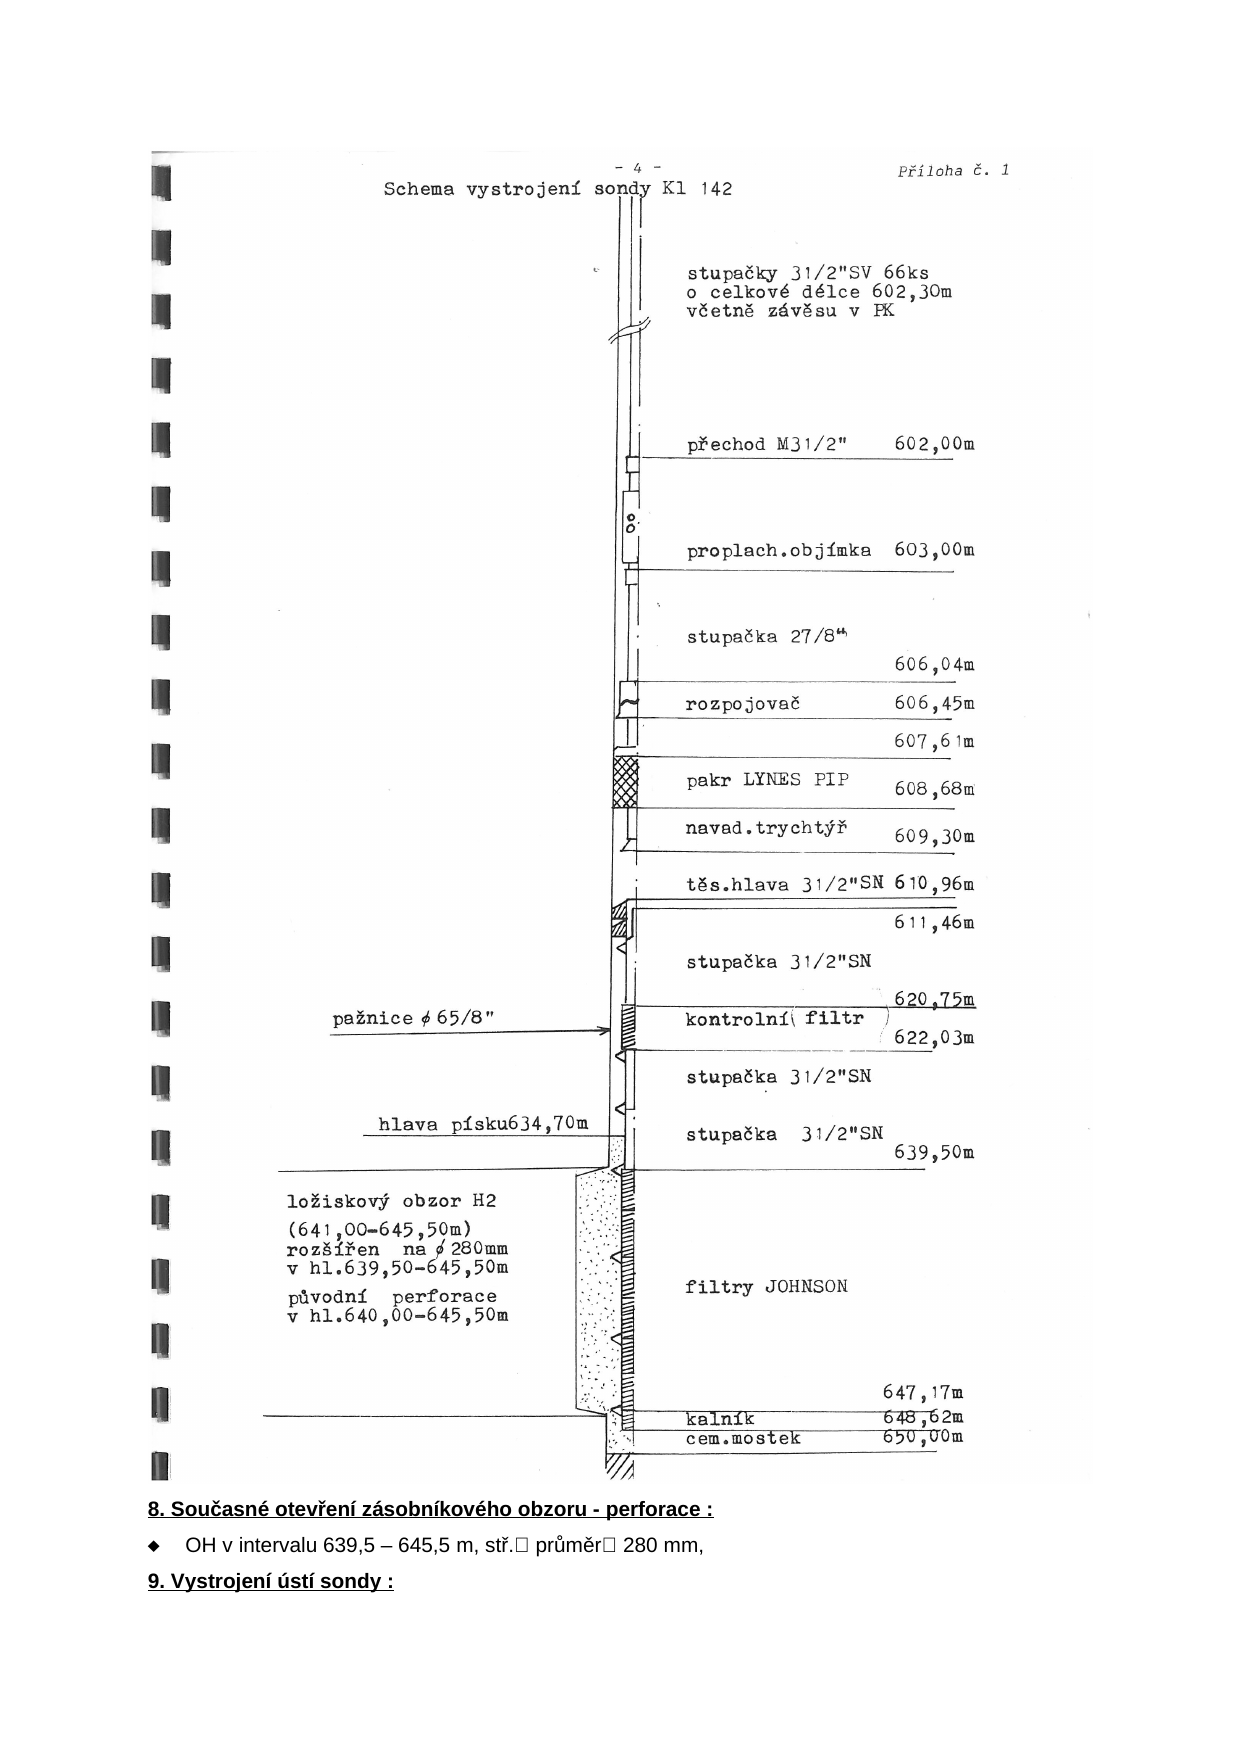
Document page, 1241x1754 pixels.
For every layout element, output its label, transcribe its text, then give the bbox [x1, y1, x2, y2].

list OH v intervalu 639,5 – 645,5 m, stř. průměr 280 mm, [148, 1533, 1093, 1557]
text 9. Vystrojení ústí sondy : [148, 1569, 1093, 1593]
text 8. Současné otevření zásobníkového obzoru - perforace : [148, 1496, 1093, 1520]
